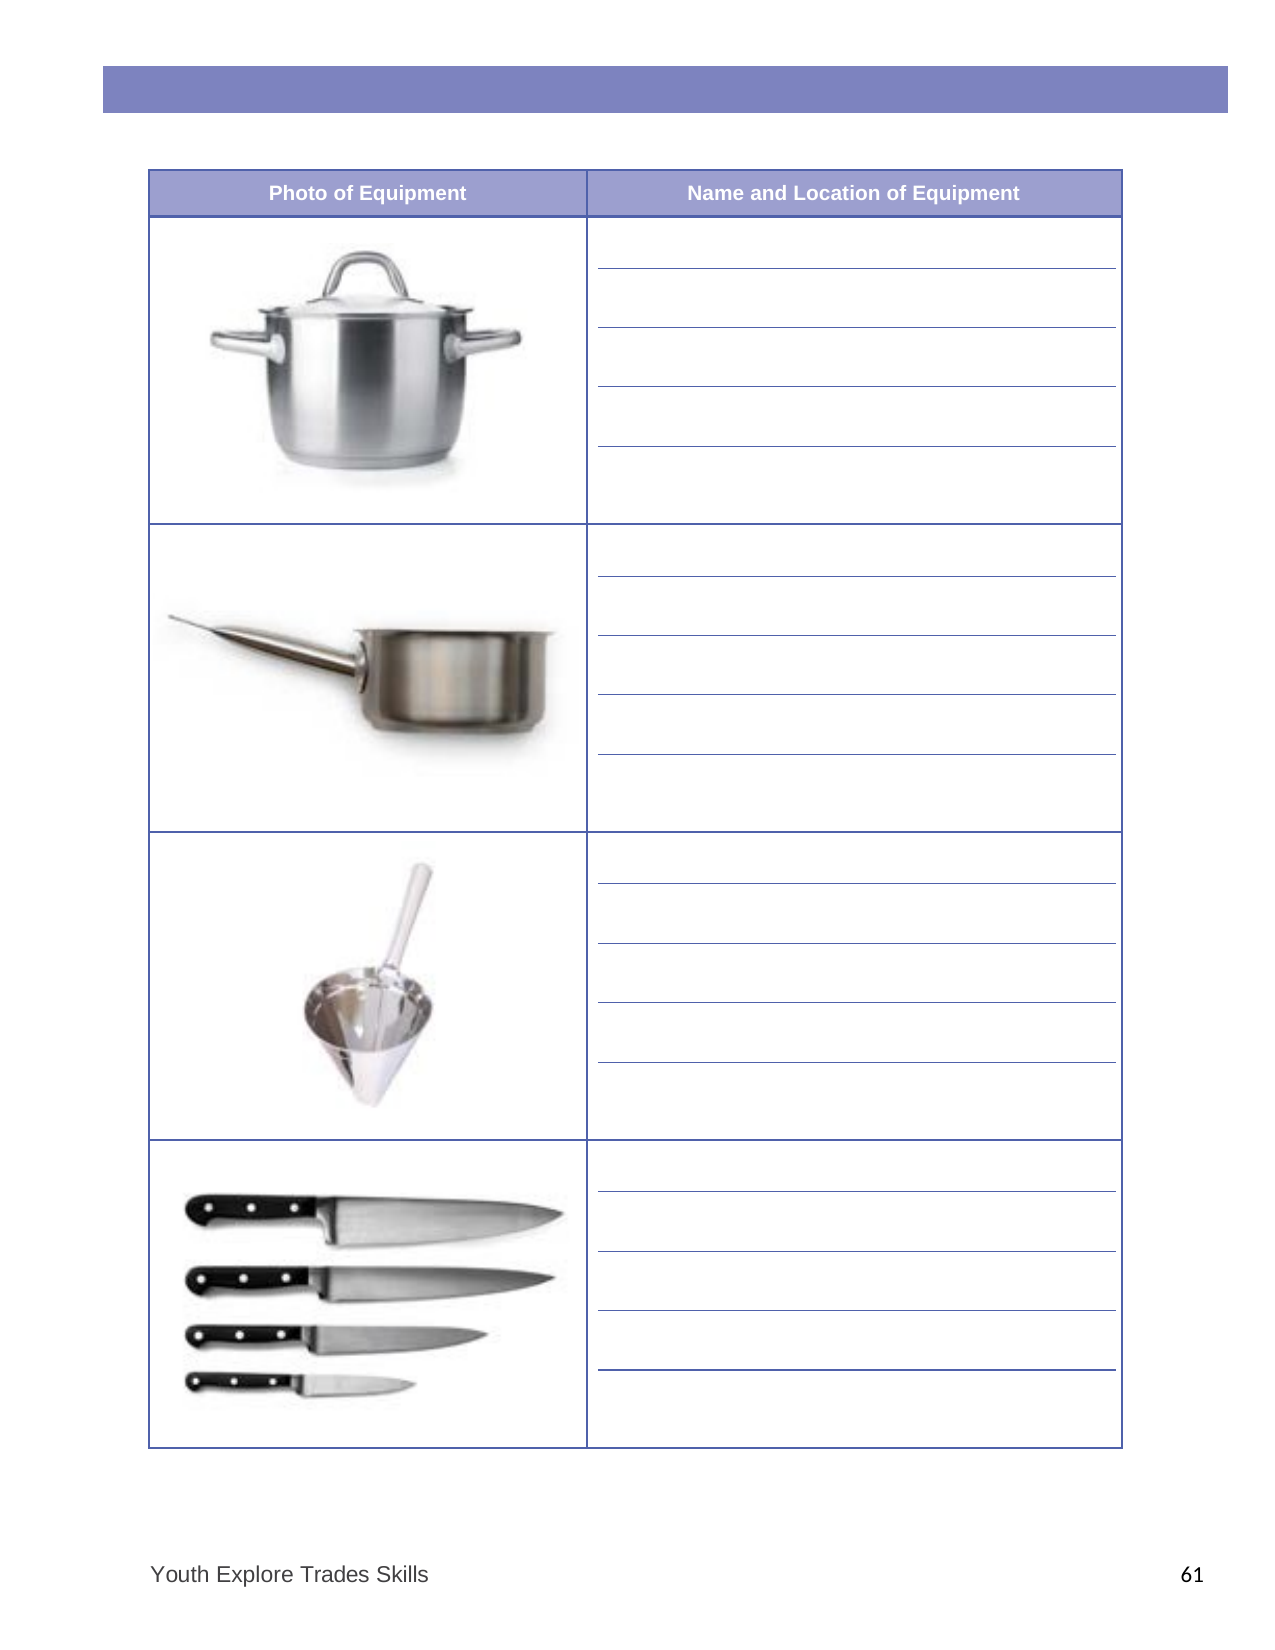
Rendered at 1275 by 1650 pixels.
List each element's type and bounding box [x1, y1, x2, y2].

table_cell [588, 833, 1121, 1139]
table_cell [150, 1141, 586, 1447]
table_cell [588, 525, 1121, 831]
picture [270, 841, 467, 1131]
picture [194, 243, 542, 501]
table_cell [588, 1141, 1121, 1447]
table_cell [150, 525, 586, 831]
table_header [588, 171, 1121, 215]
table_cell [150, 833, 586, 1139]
picture [152, 545, 579, 808]
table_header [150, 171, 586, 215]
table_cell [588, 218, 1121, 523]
picture [167, 1160, 570, 1429]
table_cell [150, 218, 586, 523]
